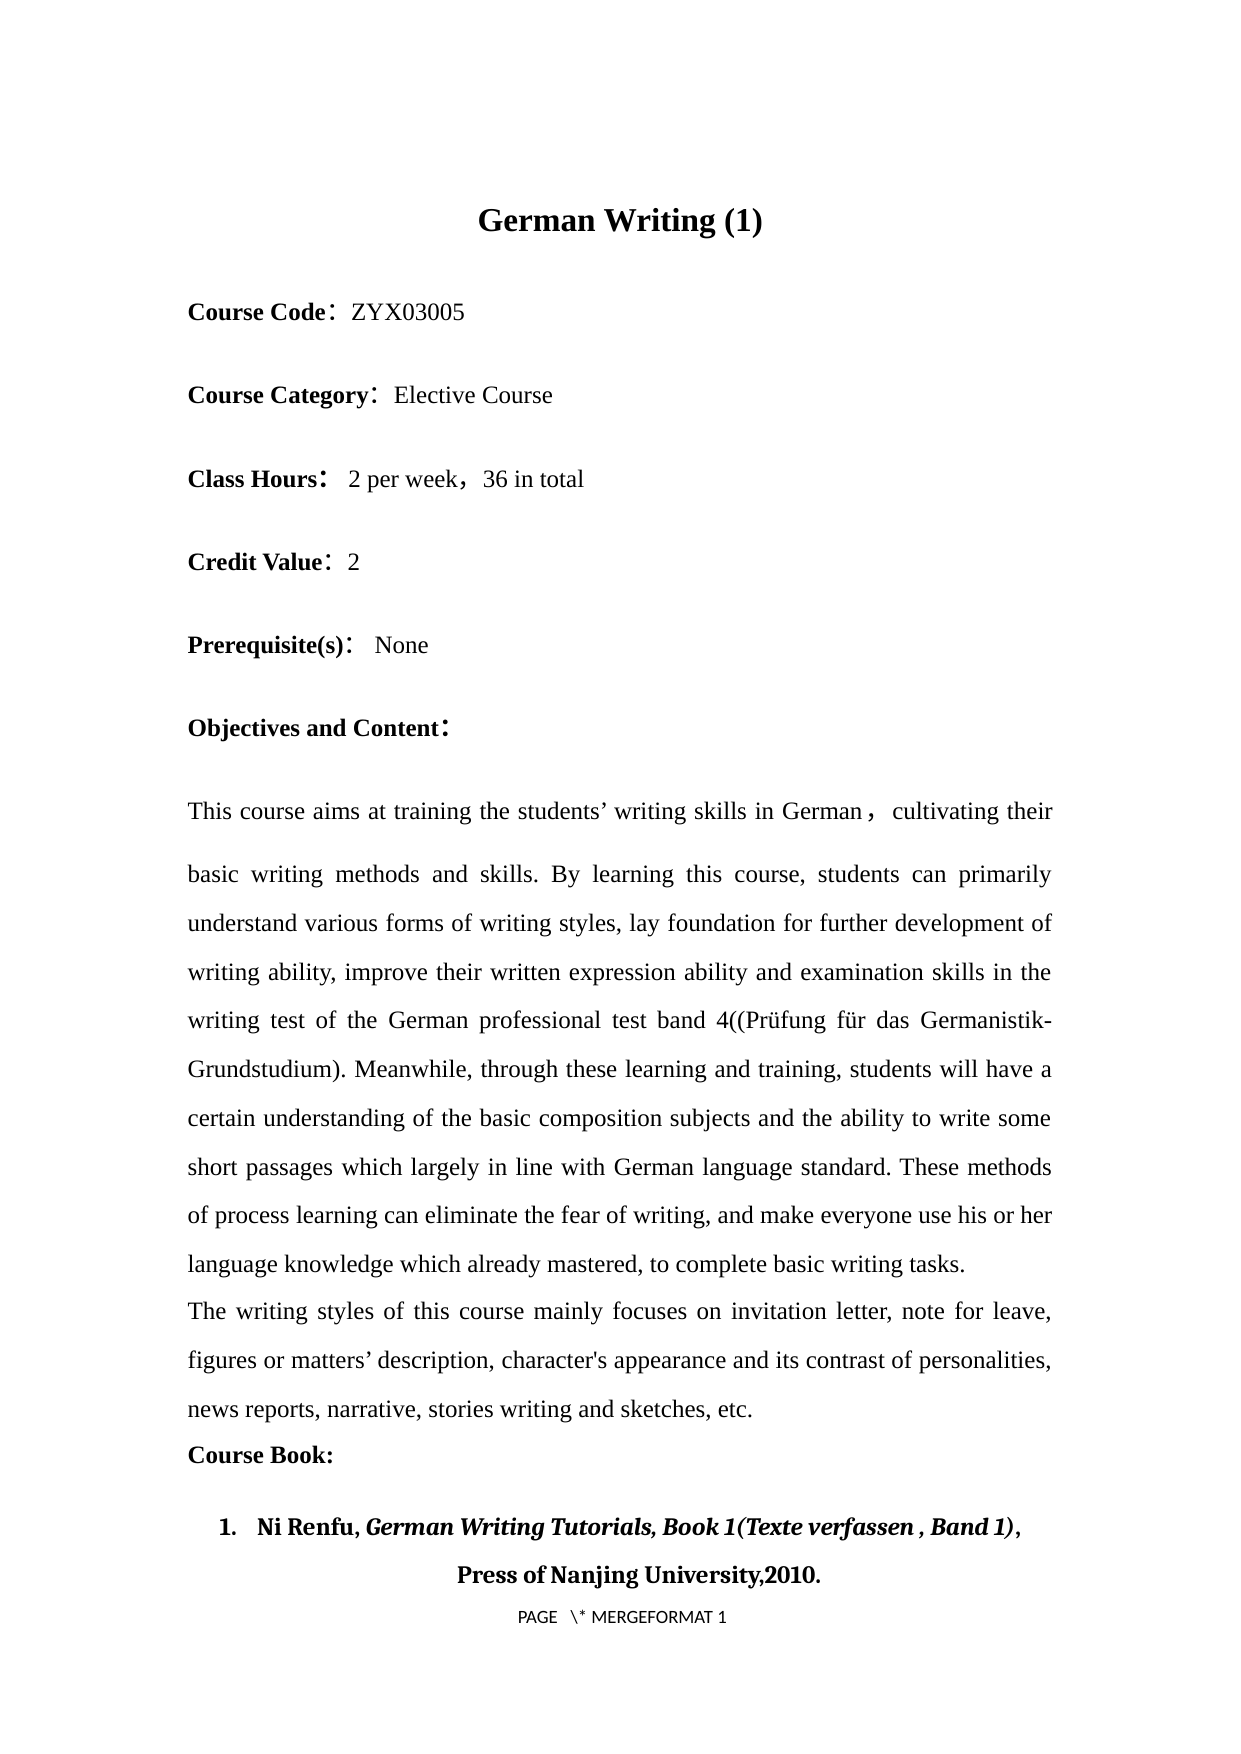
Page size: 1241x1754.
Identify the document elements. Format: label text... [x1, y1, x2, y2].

text Course Category：Elective Course [187, 361, 1053, 426]
text Course Code：ZYX03005 [187, 277, 1053, 342]
text This course aims at training the students’ writing skills in German，cultivating their basic writing methods and skills. By learning this course, students can primarily understand various forms of writing styles, lay foundation for further development of writing ability, improve their written expression ability and examination skills in the writing test of the German professional test band 4((Prüfung für das Germanistik-Grundstudium). Meanwhile, through these learning and training, students will have a certain understanding of the basic composition subjects and the ability to write some short passages which largely in line with German language standard. These methods of process learning can eliminate the fear of writing, and make everyone use his or her language knowledge which already mastered, to complete basic writing tasks. [187, 776, 1053, 1280]
text Prerequisite(s)： None [187, 610, 1053, 675]
text Credit Value：2 [187, 527, 1053, 592]
text German Writing (1) [187, 187, 1053, 252]
text The writing styles of this course mainly focuses on invitation letter, note for leave, figures or matters’ description, character's appearance and its contrast of personalities, news reports, narrative, stories writing and sketches, etc. [187, 1294, 1053, 1424]
text Course Book: [187, 1439, 1053, 1471]
list Ni Renfu, German Writing Tutorials, Book 1(Texte verfassen , Band 1), Press of Nanjing University,2010. [187, 1511, 1053, 1592]
text Objectives and Content： [187, 693, 1053, 758]
text Class Hours： 2 per week，36 in total [187, 444, 1053, 509]
